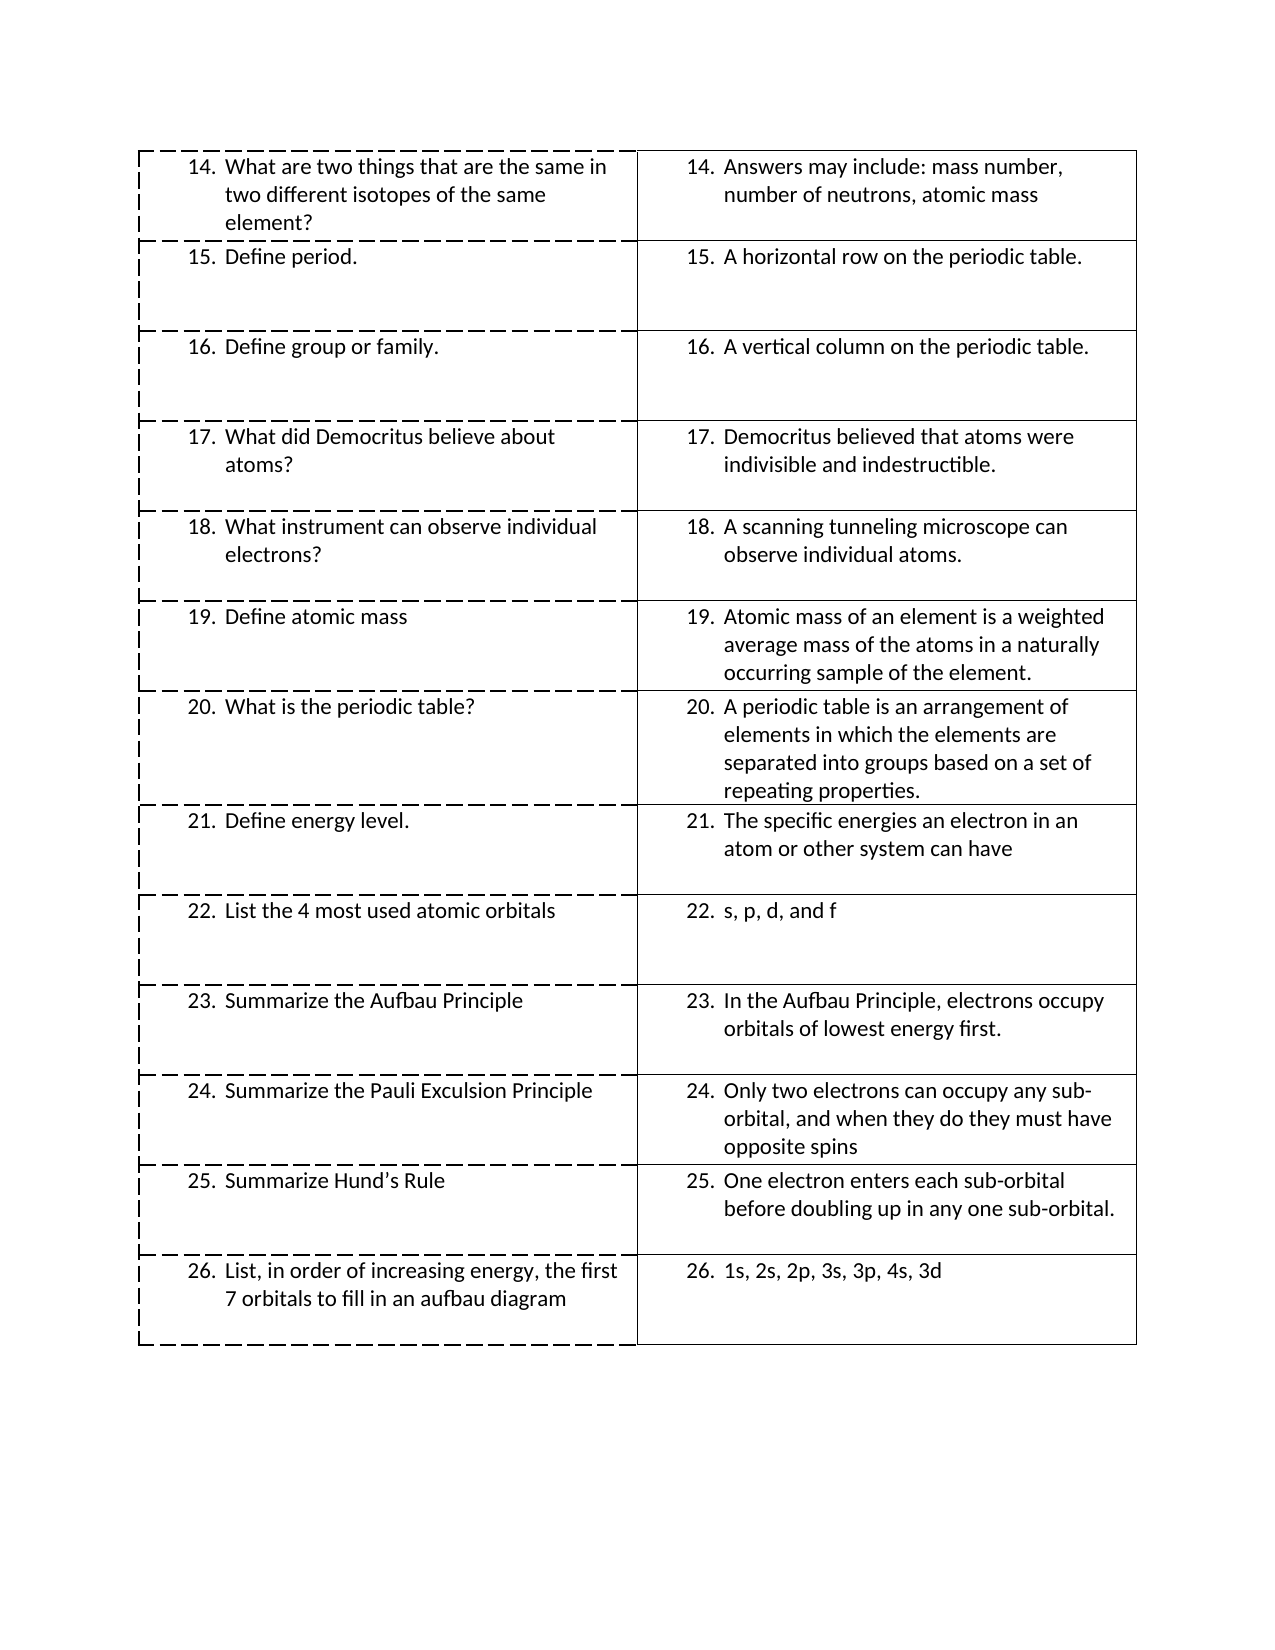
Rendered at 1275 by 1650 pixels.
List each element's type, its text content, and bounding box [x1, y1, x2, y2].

table_cell List, in order of increasing energy, the first 7 orbitals to fill in an aufbau diagram [139, 1254, 637, 1344]
table_cell A scanning tunneling microscope can observe individual atoms. [638, 511, 1136, 600]
table_cell What instrument can observe individual electrons? [139, 510, 637, 600]
table_cell 1s, 2s, 2p, 3s, 3p, 4s, 3d [638, 1255, 1136, 1344]
table_cell Summarize the Aufbau Principle [139, 984, 637, 1074]
table_cell The specific energies an electron in an atom or other system can have [638, 805, 1136, 894]
table_cell Define energy level. [139, 804, 637, 894]
table_cell Define period. [139, 240, 637, 330]
table_cell What is the periodic table? [139, 690, 637, 804]
table_cell A periodic table is an arrangement of elements in which the elements are separated into groups based on a set of repeating properties. [638, 691, 1136, 804]
table_cell Summarize Hund’s Rule [139, 1164, 637, 1254]
table_cell Define group or family. [139, 330, 637, 420]
table_cell s, p, d, and f [638, 895, 1136, 984]
table_cell Answers may include: mass number, number of neutrons, atomic mass [638, 151, 1136, 240]
table_cell Define atomic mass [139, 600, 637, 690]
table_cell Atomic mass of an element is a weighted average mass of the atoms in a naturally occurring sample of the element. [638, 601, 1136, 690]
table_cell Only two electrons can occupy any sub-orbital, and when they do they must have opposite spins [638, 1075, 1136, 1164]
table_cell What did Democritus believe about atoms? [139, 420, 637, 510]
table_cell In the Aufbau Principle, electrons occupy orbitals of lowest energy first. [638, 985, 1136, 1074]
table_cell A horizontal row on the periodic table. [638, 241, 1136, 330]
table_cell A vertical column on the periodic table. [638, 331, 1136, 420]
table_cell What are two things that are the same in two different isotopes of the same element? [139, 150, 637, 240]
table_cell Summarize the Pauli Exculsion Principle [139, 1074, 637, 1164]
table_cell Democritus believed that atoms were indivisible and indestructible. [638, 421, 1136, 510]
table_cell List the 4 most used atomic orbitals [139, 894, 637, 984]
table_cell One electron enters each sub-orbital before doubling up in any one sub-orbital. [638, 1165, 1136, 1254]
